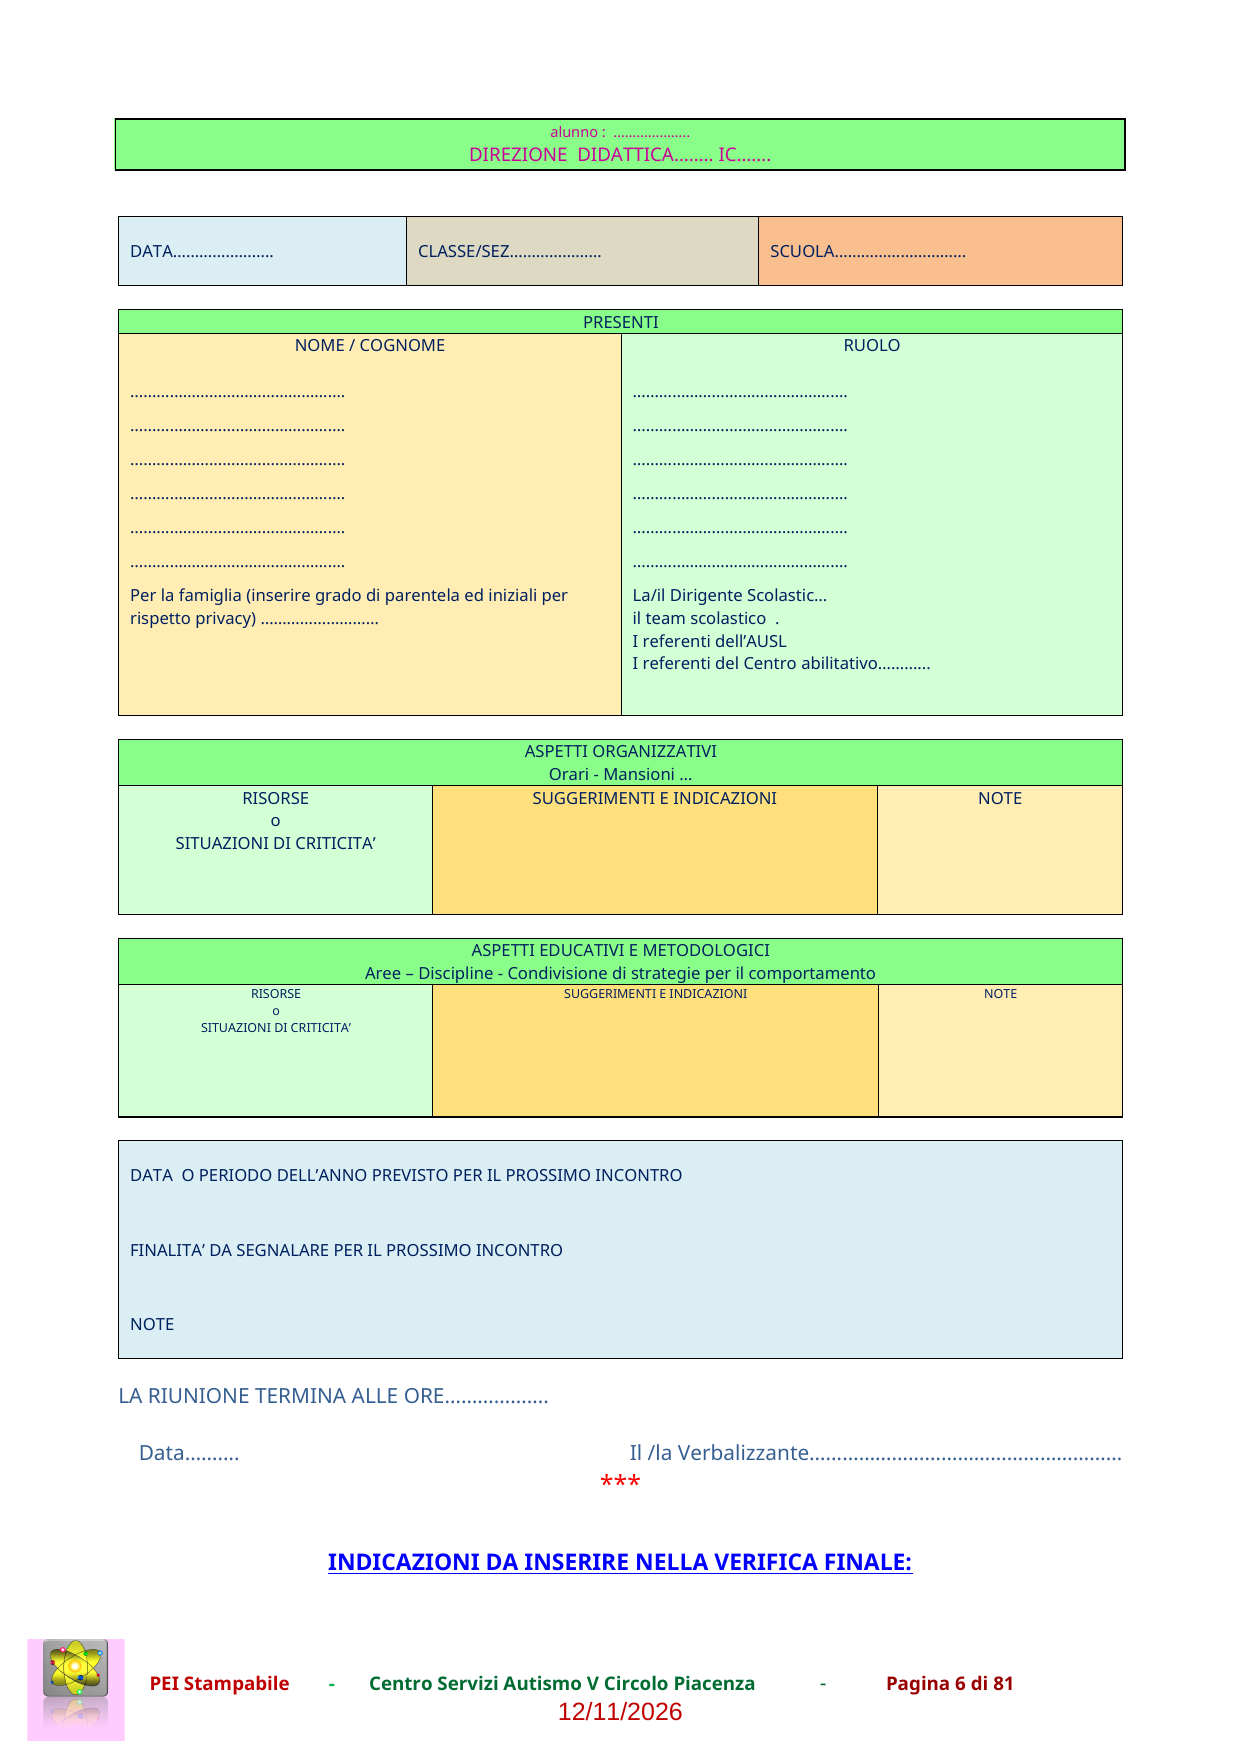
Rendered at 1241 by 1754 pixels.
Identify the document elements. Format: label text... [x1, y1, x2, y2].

table_header CLASSE/SEZ………………… [407, 217, 758, 285]
list INDICAZIONI DA INSERIRE NELLA VERIFICA FINALE: [118, 1546, 1122, 1578]
table_cell RISORSE o SITUAZIONI DI CRITICITA’ [119, 985, 432, 1116]
table_cell RUOLO …………………………………………. …………………………………………. …………………………………………. …………………………………………. …………………………………………. …………………………………………. La/il Dirigente Scolastic… il team scolastico . I referenti dell’AUSL I referenti del Centro abilitativo………... [622, 334, 1122, 715]
table_header DATA………………….. [119, 217, 406, 285]
picture [27, 1639, 125, 1741]
text alunno : ……………….. [116, 120, 1124, 138]
table_header PRESENTI [119, 310, 1122, 333]
table_cell RISORSE o SITUAZIONI DI CRITICITA’ [119, 786, 432, 914]
list *** [118, 1467, 1122, 1501]
table_header ASPETTI ORGANIZZATIVI Orari - Mansioni … [119, 740, 1122, 785]
table_cell SUGGERIMENTI E INDICAZIONI [433, 786, 877, 914]
table_header ASPETTI EDUCATIVI E METODOLOGICI Aree – Discipline - Condivisione di strategie per il comportamento [119, 939, 1122, 984]
table_cell NOTE [879, 985, 1122, 1116]
table_cell SUGGERIMENTI E INDICAZIONI [433, 985, 878, 1116]
text Data………. Il /la Verbalizzante………………………………………………… [118, 1438, 1122, 1467]
table_cell NOTE [878, 786, 1122, 914]
table_header DATA O PERIODO DELL’ANNO PREVISTO PER IL PROSSIMO INCONTRO FINALITA’ DA SEGNALARE PER IL PROSSIMO INCONTRO NOTE [119, 1141, 1122, 1358]
text DIREZIONE DIDATTICA…….. IC……. [116, 138, 1124, 169]
table_cell NOME / COGNOME …………………………………………. …………………………………………. …………………………………………. …………………………………………. …………………………………………. …………………………………………. Per la famiglia (inserire grado di parentela ed iniziali per rispetto privacy) ……………………… [119, 334, 621, 715]
text LA RIUNIONE TERMINA ALLE ORE………………. [118, 1381, 1122, 1410]
table_header SCUOLA………………………… [759, 217, 1122, 285]
